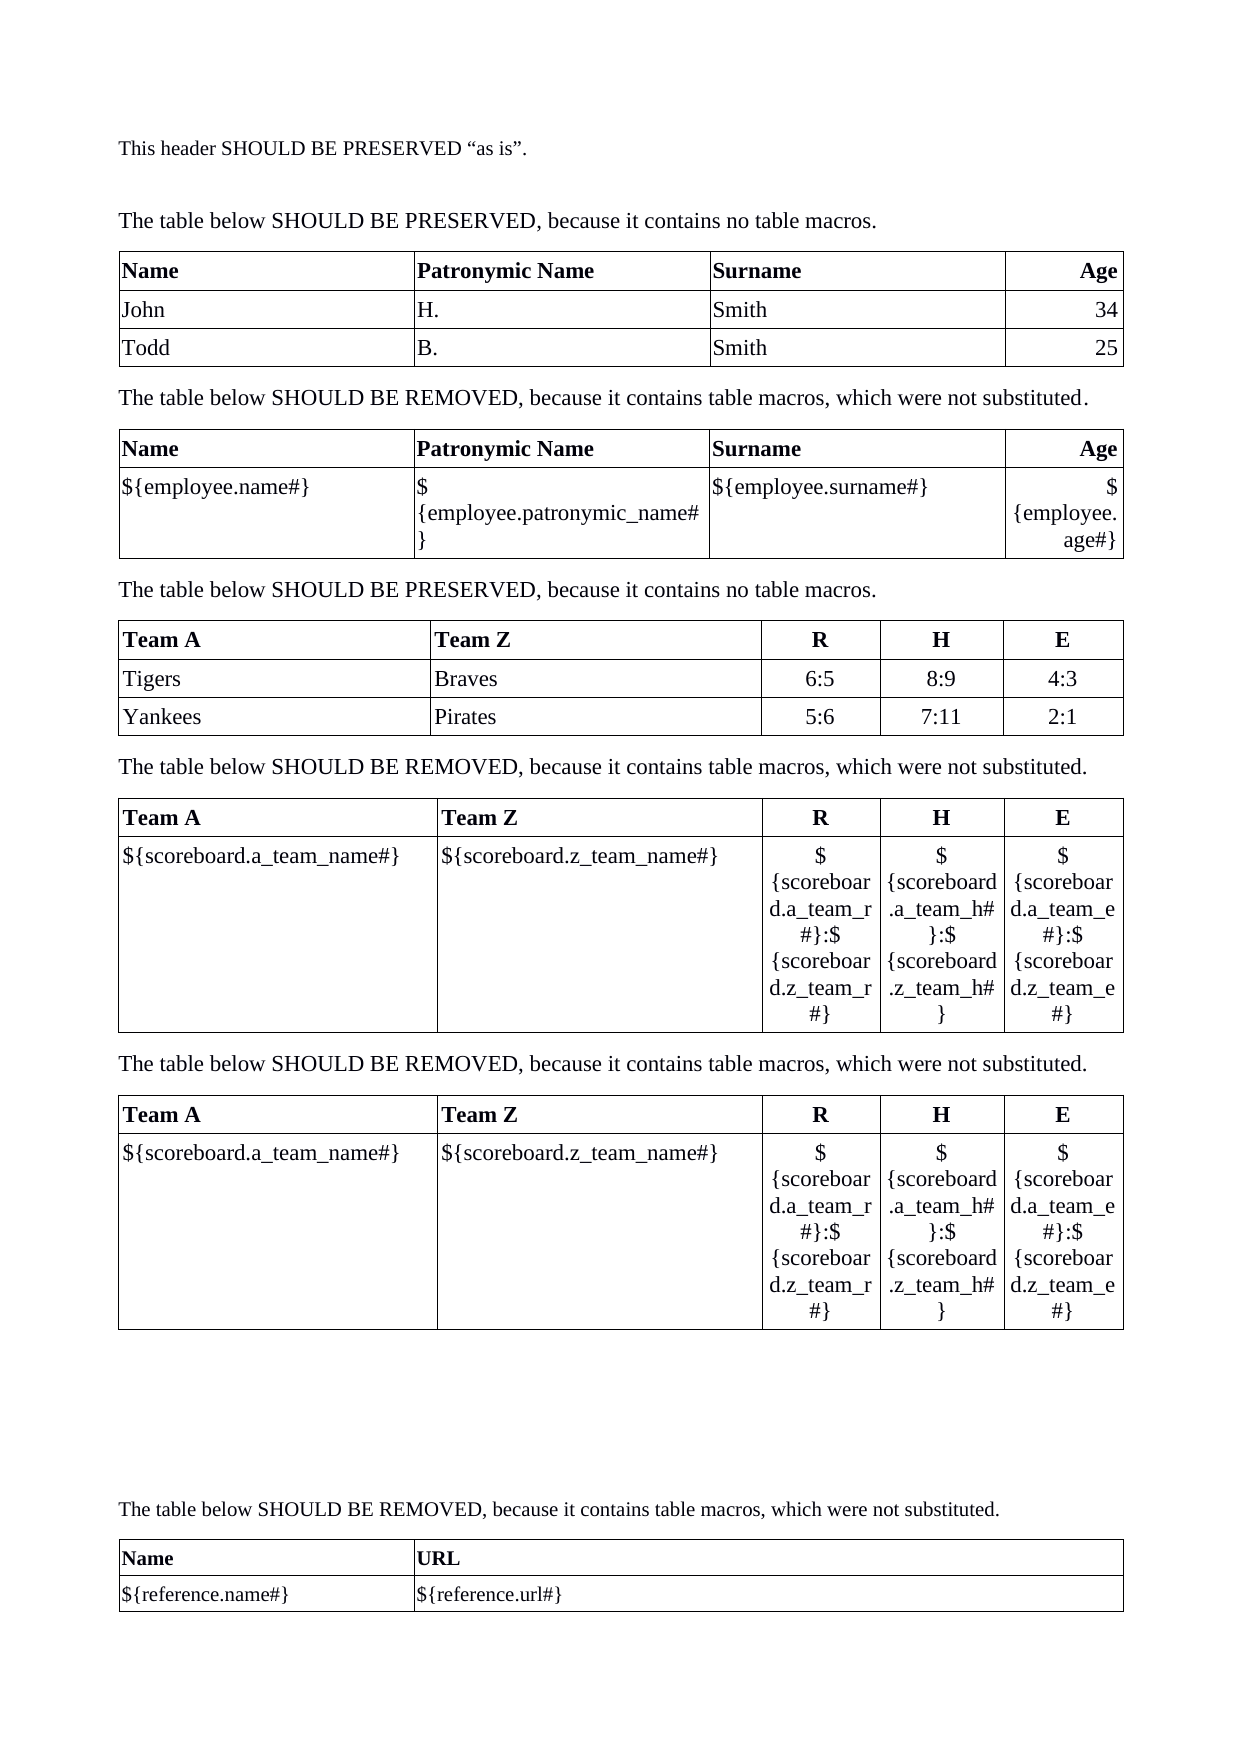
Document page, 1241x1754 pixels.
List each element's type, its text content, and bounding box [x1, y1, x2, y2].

table_header Name [120, 252, 414, 289]
table_header H [881, 799, 1004, 836]
table_cell B. [415, 329, 710, 366]
table_cell ${employee.name#} [120, 468, 414, 558]
table_cell ${scoreboard.a_team_e#}:${scoreboard.z_team_e#} [1005, 837, 1123, 1032]
table_cell 25 [1006, 329, 1123, 366]
table_header Surname [711, 252, 1005, 289]
table_cell 5:6 [762, 698, 880, 735]
text The table below SHOULD BE REMOVED, because it contains table macros, which were not substituted. [118, 753, 1122, 780]
table_header H [881, 1096, 1004, 1133]
table_header E [1004, 621, 1123, 658]
table_header R [763, 1096, 880, 1133]
table_cell 34 [1006, 291, 1123, 328]
table_cell John [120, 291, 414, 328]
table_header Patronymic Name [415, 252, 710, 289]
table_cell Tigers [119, 660, 430, 697]
table_header Team Z [431, 621, 761, 658]
table_cell ${scoreboard.a_team_h#}:${scoreboard.z_team_h#} [881, 1134, 1004, 1329]
text The table below SHOULD BE REMOVED, because it contains table macros, which were not substituted. [118, 1050, 1122, 1077]
text The table below SHOULD BE PRESERVED, because it contains no table macros. [118, 207, 1122, 233]
table_cell 6:5 [762, 660, 880, 697]
table_cell ${scoreboard.a_team_e#}:${scoreboard.z_team_e#} [1005, 1134, 1123, 1329]
table_cell ${scoreboard.a_team_h#}:${scoreboard.z_team_h#} [881, 837, 1004, 1032]
text The table below SHOULD BE PRESERVED, because it contains no table macros. [118, 576, 1122, 602]
table_cell H. [415, 291, 710, 328]
table_cell ${scoreboard.z_team_name#} [438, 1134, 762, 1329]
table_cell 7:11 [881, 698, 1003, 735]
table_header Name [120, 430, 414, 467]
table_header Surname [710, 430, 1005, 467]
table_cell Smith [711, 329, 1005, 366]
table_cell ${employee.surname#} [710, 468, 1005, 558]
table_cell Pirates [431, 698, 761, 735]
text The table below SHOULD BE REMOVED, because it contains table macros, which were not substituted. [118, 384, 1122, 411]
table_header H [881, 621, 1003, 658]
table_cell ${scoreboard.a_team_r#}:${scoreboard.z_team_r#} [763, 837, 880, 1032]
table_cell Braves [431, 660, 761, 697]
table_cell 8:9 [881, 660, 1003, 697]
table_cell ${scoreboard.a_team_r#}:${scoreboard.z_team_r#} [763, 1134, 880, 1329]
table_cell Yankees [119, 698, 430, 735]
table_cell 2:1 [1004, 698, 1123, 735]
table_header E [1005, 799, 1123, 836]
table_cell ${employee.patronymic_name#} [415, 468, 709, 558]
table_header Patronymic Name [415, 430, 709, 467]
table_cell 4:3 [1004, 660, 1123, 697]
table_header Team A [119, 621, 430, 658]
table_header Team A [119, 1096, 437, 1133]
table_cell ${scoreboard.a_team_name#} [119, 1134, 437, 1329]
table_header Team Z [438, 799, 762, 836]
table_cell ${scoreboard.z_team_name#} [438, 837, 762, 1032]
table_header R [763, 799, 880, 836]
table_cell Todd [120, 329, 414, 366]
table_header E [1005, 1096, 1123, 1133]
table_header Team Z [438, 1096, 762, 1133]
table_cell Smith [711, 291, 1005, 328]
table_header Team A [119, 799, 437, 836]
table_header R [762, 621, 880, 658]
table_header Age [1006, 430, 1123, 467]
table_cell ${scoreboard.a_team_name#} [119, 837, 437, 1032]
table_header Age [1006, 252, 1123, 289]
table_cell ${employee.age#} [1006, 468, 1123, 558]
